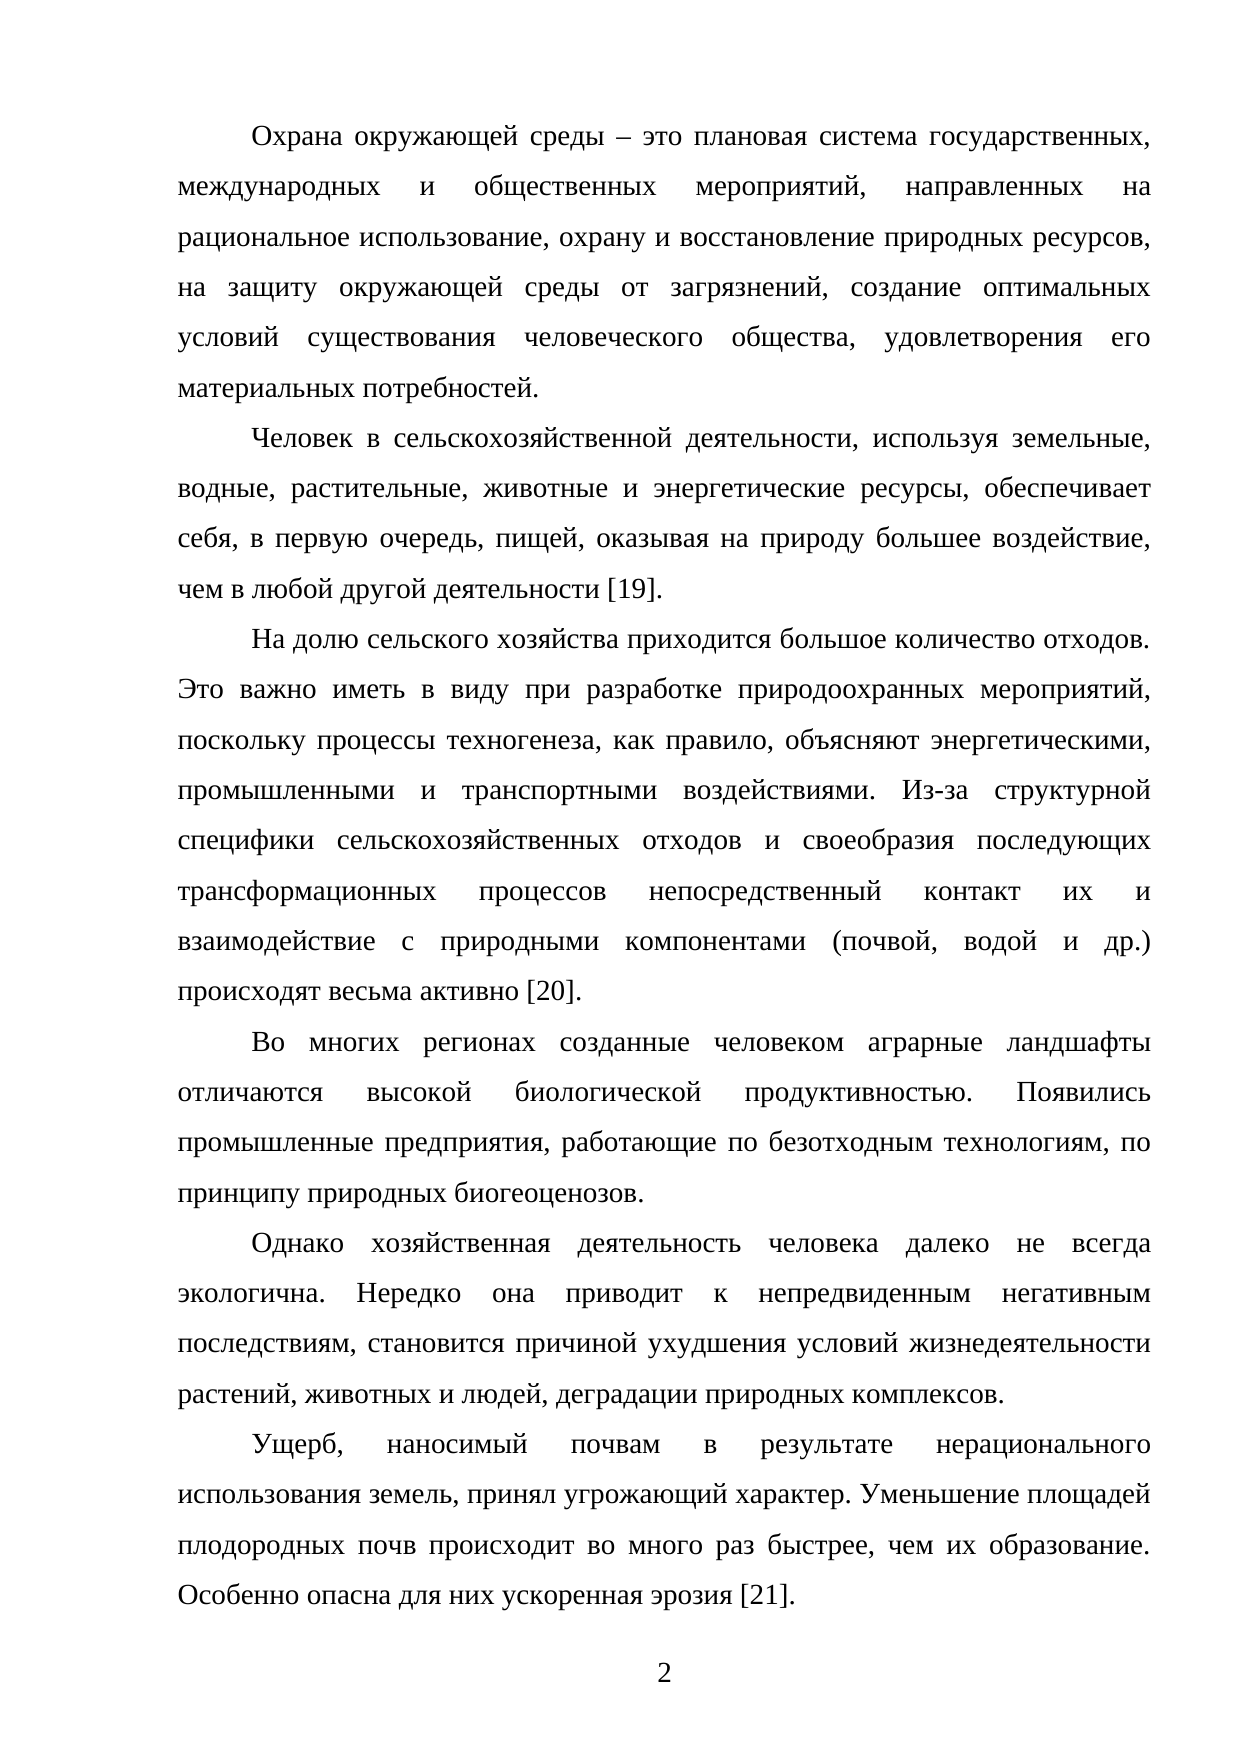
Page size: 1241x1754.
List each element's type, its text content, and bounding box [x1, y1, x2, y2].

text Однако хозяйственная деятельность человека далеко не всегда экологична. Нередко она приводит к непредвиденным негативным последствиям, становится причиной ухудшения условий жизнедеятельности растений, животных и людей, деградации природных комплексов. [177, 1225, 1152, 1409]
text На долю сельского хозяйства приходится большое количество отходов. Это важно иметь в виду при разработке природоохранных мероприятий, поскольку процессы техногенеза, как правило, объясняют энергетическими, промышленными и транспортными воздействиями. Из-за структурной специфики сельскохозяйственных отходов и своеобразия последующих трансформационных процессов непосредственный контакт их и взаимодействие с природными компонентами (почвой, водой и др.) происходят весьма активно [20]. [177, 621, 1152, 1007]
text Во многих регионах созданные человеком аграрные ландшафты отличаются высокой биологической продуктивностью. Появились промышленные предприятия, работающие по безотходным технологиям, по принципу природных биогеоценозов. [177, 1024, 1152, 1208]
text Охрана окружающей среды – это плановая система государственных, международных и общественных мероприятий, направленных на рациональное использование, охрану и восстановление природных ресурсов, на защиту окружающей среды от загрязнений, создание оптимальных условий существования человеческого общества, удовлетворения его материальных потребностей. [177, 118, 1152, 403]
text Человек в сельскохозяйственной деятельности, используя земельные, водные, растительные, животные и энергетические ресурсы, обеспечивает себя, в первую очередь, пищей, оказывая на природу большее воздействие, чем в любой другой деятельности [19]. [177, 420, 1152, 604]
text Ущерб, наносимый почвам в результате нерационального использования земель, принял угрожающий характер. Уменьшение площадей плодородных почв происходит во много раз быстрее, чем их образование. Особенно опасна для них ускоренная эрозия [21]. [177, 1426, 1152, 1611]
